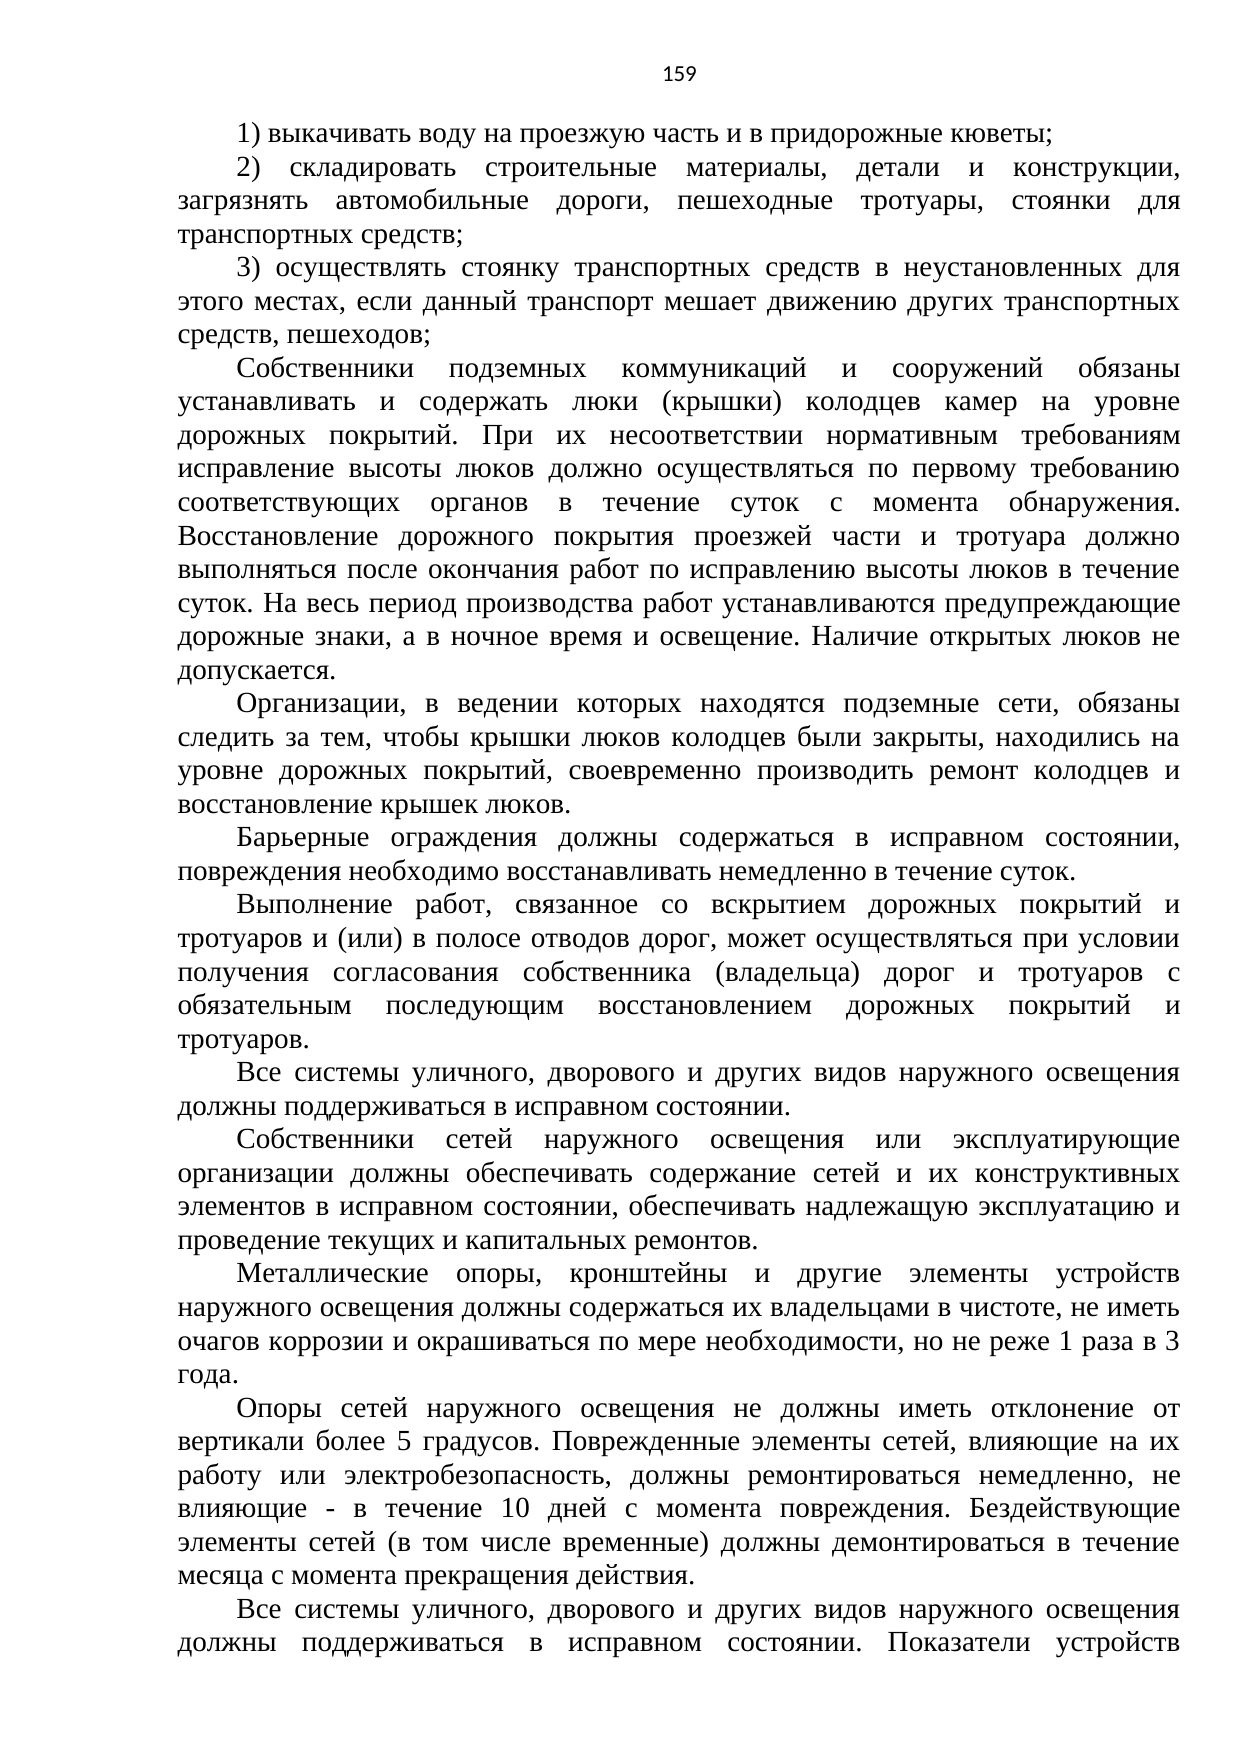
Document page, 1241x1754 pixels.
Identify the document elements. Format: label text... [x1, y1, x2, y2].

text 1) выкачивать воду на проезжую часть и в придорожные кюветы; [177, 115, 1181, 149]
text Выполнение работ, связанное со вскрытием дорожных покрытий и тротуаров и (или) в полосе отводов дорог, может осуществляться при условии получения согласования собственника (владельца) дорог и тротуаров с обязательным последующим восстановлением дорожных покрытий и тротуаров. [177, 887, 1181, 1054]
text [177, 1591, 1181, 1658]
text Опоры сетей наружного освещения не должны иметь отклонение от вертикали более 5 градусов. Поврежденные элементы сетей, влияющие на их работу или электробезопасность, должны ремонтироваться немедленно, не влияющие - в течение 10 дней с момента повреждения. Бездействующие элементы сетей (в том числе временные) должны демонтироваться в течение месяца с момента прекращения действия. [177, 1390, 1181, 1591]
text Все системы уличного, дворового и других видов наружного освещения должны поддерживаться в исправном состоянии. [177, 1054, 1181, 1121]
text Собственники сетей наружного освещения или эксплуатирующие организации должны обеспечивать содержание сетей и их конструктивных элементов в исправном состоянии, обеспечивать надлежащую эксплуатацию и проведение текущих и капитальных ремонтов. [177, 1121, 1181, 1256]
text Организации, в ведении которых находятся подземные сети, обязаны следить за тем, чтобы крышки люков колодцев были закрыты, находились на уровне дорожных покрытий, своевременно производить ремонт колодцев и восстановление крышек люков. [177, 685, 1181, 819]
text 3) осуществлять стоянку транспортных средств в неустановленных для этого местах, если данный транспорт мешает движению других транспортных средств, пешеходов; [177, 249, 1181, 350]
text Барьерные ограждения должны содержаться в исправном состоянии, повреждения необходимо восстанавливать немедленно в течение суток. [177, 819, 1181, 887]
text Металлические опоры, кронштейны и другие элементы устройств наружного освещения должны содержаться их владельцами в чистоте, не иметь очагов коррозии и окрашиваться по мере необходимости, но не реже 1 раза в 3 года. [177, 1256, 1181, 1390]
text 2) складировать строительные материалы, детали и конструкции, загрязнять автомобильные дороги, пешеходные тротуары, стоянки для транспортных средств; [177, 149, 1181, 249]
text Собственники подземных коммуникаций и сооружений обязаны устанавливать и содержать люки (крышки) колодцев камер на уровне дорожных покрытий. При их несоответствии нормативным требованиям исправление высоты люков должно осуществляться по первому требованию соответствующих органов в течение суток с момента обнаружения. Восстановление дорожного покрытия проезжей части и тротуара должно выполняться после окончания работ по исправлению высоты люков в течение суток. На весь период производства работ устанавливаются предупреждающие дорожные знаки, а в ночное время и освещение. Наличие открытых люков не допускается. [177, 350, 1181, 685]
